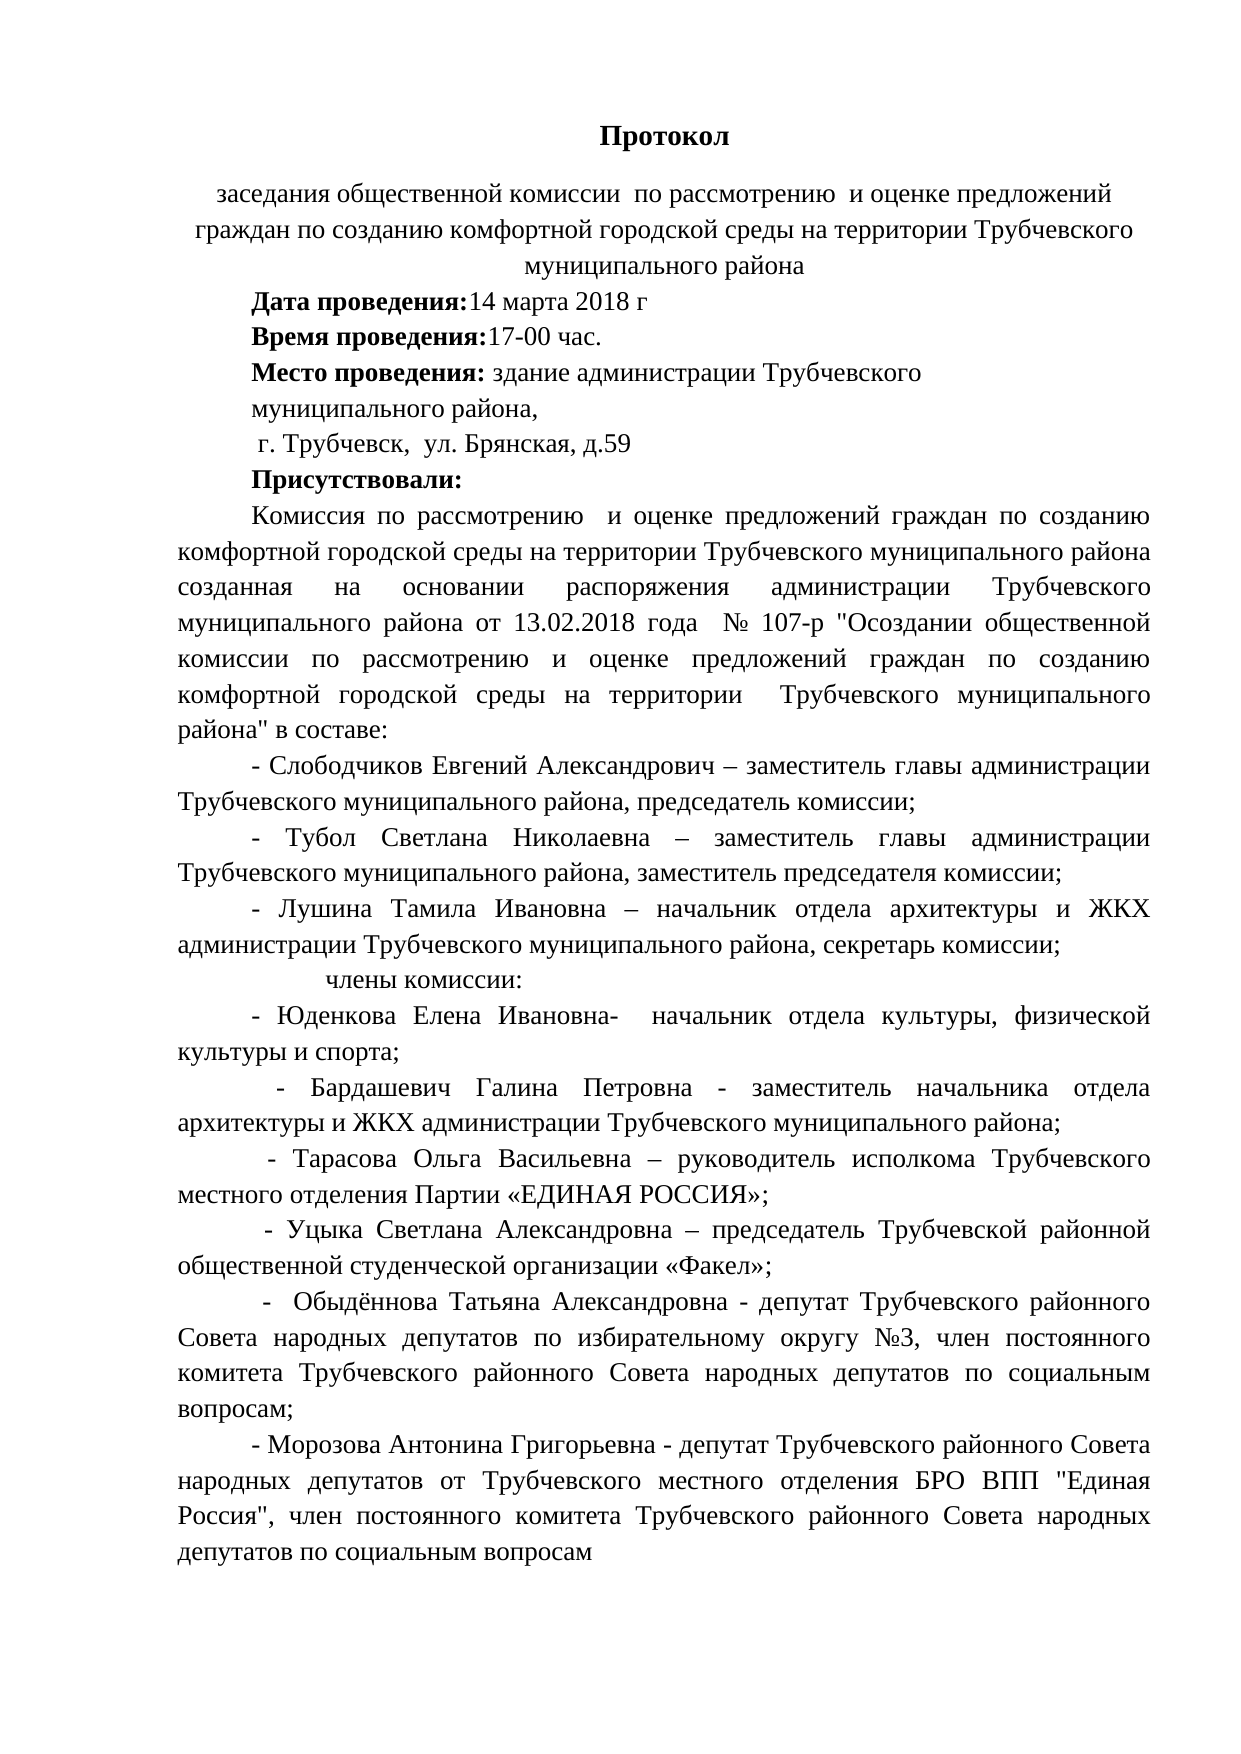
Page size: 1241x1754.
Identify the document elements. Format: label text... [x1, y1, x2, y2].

text - Тарасова Ольга Васильевна – руководитель исполкома Трубчевского местного отделения Партии «ЕДИНАЯ РОССИЯ»; [177, 1142, 1152, 1209]
text Присутствовали: [177, 463, 1152, 494]
text - Слободчиков Евгений Александрович – заместитель главы администрации Трубчевского муниципального района, председатель комиссии; [177, 749, 1152, 816]
text - Лушина Тамила Ивановна – начальник отдела архитектуры и ЖКХ администрации Трубчевского муниципального района, секретарь комиссии; [177, 892, 1152, 959]
text - Бардашевич Галина Петровна - заместитель начальника отдела архитектуры и ЖКХ администрации Трубчевского муниципального района; [177, 1071, 1152, 1138]
text Время проведения:17-00 час. [177, 320, 1152, 352]
text - Обыдённова Татьяна Александровна - депутат Трубчевского районного Совета народных депутатов по избирательному округу №3, член постоянного комитета Трубчевского районного Совета народных депутатов по социальным вопросам; [177, 1285, 1152, 1423]
text - Юденкова Елена Ивановна- начальник отдела культуры, физической культуры и спорта; [177, 999, 1152, 1066]
text - Тубол Светлана Николаевна – заместитель главы администрации Трубчевского муниципального района, заместитель председателя комиссии; [177, 821, 1152, 887]
text Комиссия по рассмотрению и оценке предложений граждан по созданию комфортной городской среды на территории Трубчевского муниципального района созданная на основании распоряжения администрации Трубчевского муниципального района от 13.02.2018 года № 107-р "Осоздании общественной комиссии по рассмотрению и оценке предложений граждан по созданию комфортной городской среды на территории Трубчевского муниципального района" в составе: [177, 499, 1152, 744]
text муниципального района, [177, 392, 1152, 423]
text - Морозова Антонина Григорьевна - депутат Трубчевского районного Совета народных депутатов от Трубчевского местного отделения БРО ВПП "Единая Россия", член постоянного комитета Трубчевского районного Совета народных депутатов по социальным вопросам [177, 1428, 1152, 1566]
text г. Трубчевск, ул. Брянская, д.59 [177, 428, 1152, 459]
text Место проведения: здание администрации Трубчевского [177, 356, 1152, 387]
text - Уцыка Светлана Александровна – председатель Трубчевской районной общественной студенческой организации «Факел»; [177, 1214, 1152, 1281]
text члены комиссии: [177, 963, 1152, 995]
text Протокол [177, 118, 1152, 152]
text заседания общественной комиссии по рассмотрению и оценке предложений граждан по созданию комфортной городской среды на территории Трубчевского муниципального района [177, 177, 1152, 280]
text Дата проведения:14 марта 2018 г [177, 285, 1152, 316]
